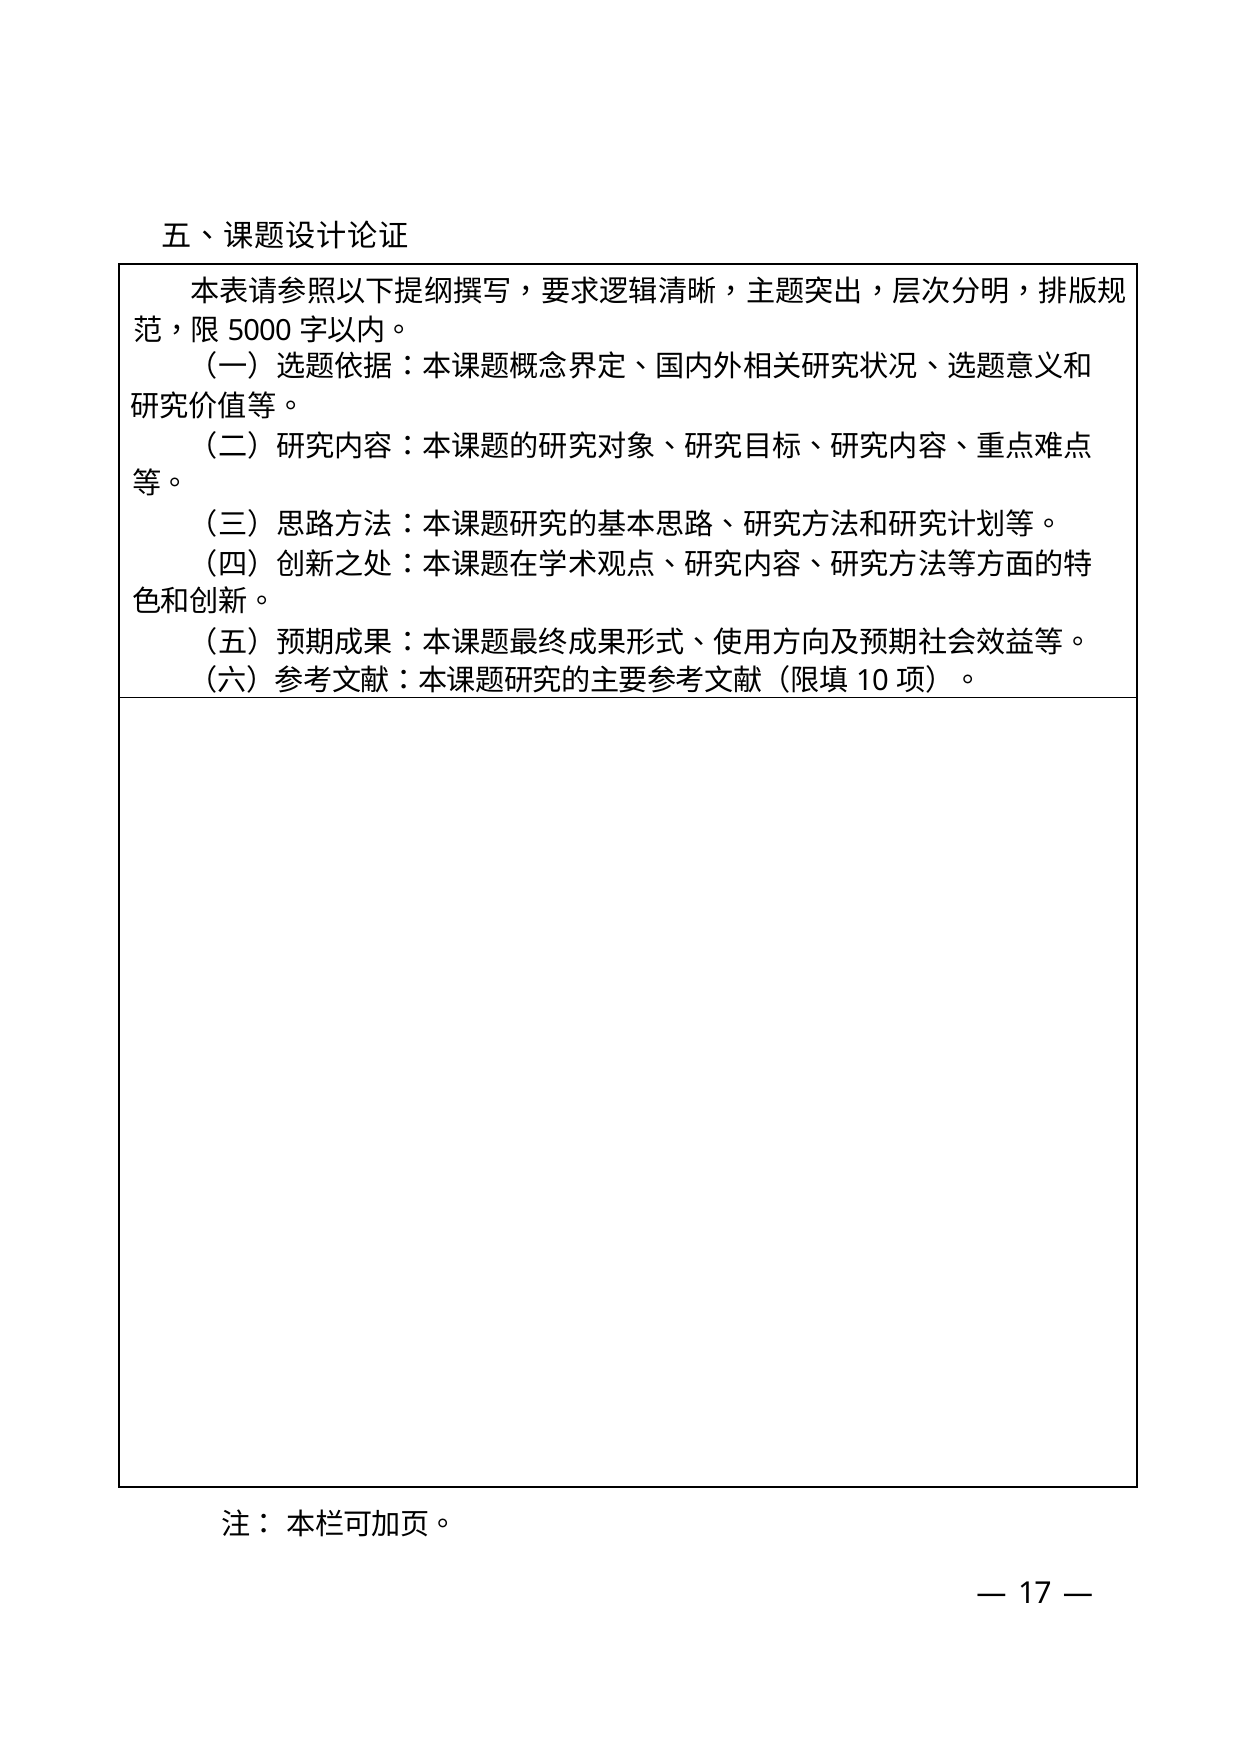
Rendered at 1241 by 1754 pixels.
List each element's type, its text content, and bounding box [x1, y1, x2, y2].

text 五、课题设计论证 [161, 216, 1139, 254]
text 注： 本栏可加页。 [221, 1509, 1139, 1541]
table_cell [120, 698, 1136, 1486]
table_header 本表请参照以下提纲撰写，要求逻辑清晰，主题突出，层次分明，排版规 范，限 5000 字以内。 （一）选题依据：本课题概念界定、国内外相关研究状况、选题意义和 研究价值等。 （二）研究内容：本课题的研究对象、研究目标、研究内容、重点难点 等。 （三）思路方法：本课题研究的基本思路、研究方法和研究计划等。 （四）创新之处：本课题在学术观点、研究内容、研究方法等方面的特 色和创新。 （五）预期成果：本课题最终成果形式、使用方向及预期社会效益等。 （六）参考文献：本课题研究的主要参考文献（限填 10 项）。 [120, 265, 1136, 697]
